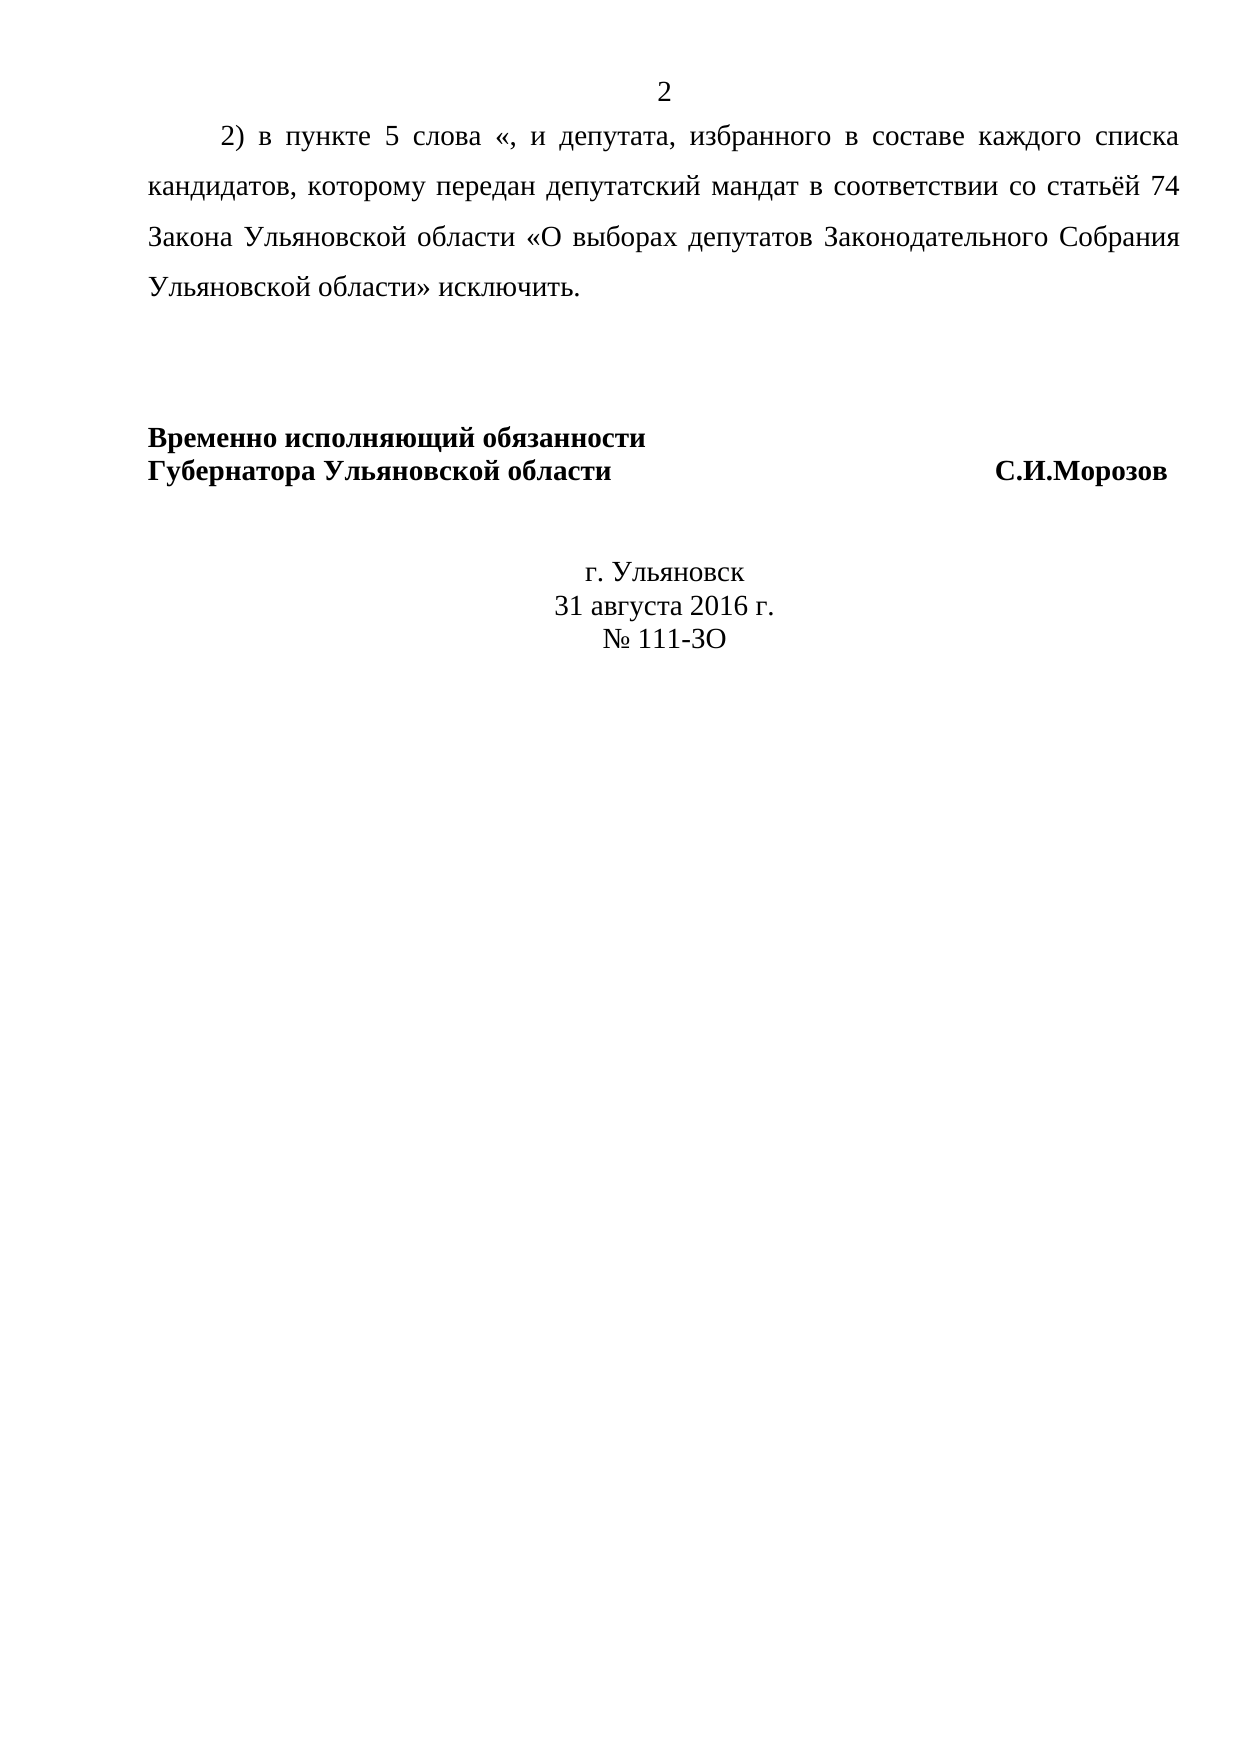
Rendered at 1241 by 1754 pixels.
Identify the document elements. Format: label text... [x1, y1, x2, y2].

text 2) в пункте 5 слова «, и депутата, избранного в составе каждого списка кандидатов, которому передан депутатский мандат в соответствии со статьёй 74 Закона Ульяновской области «О выборах депутатов Законодательного Собрания Ульяновской области» исключить. [148, 118, 1181, 303]
text № 111-ЗО [148, 621, 1181, 655]
table_header Временно исполняющий обязанности Губернатора Ульяновской области [136, 420, 658, 487]
text 31 августа . [148, 588, 1181, 621]
table_header С.И.Морозов [658, 420, 1179, 487]
text г. Ульяновск [148, 554, 1181, 588]
